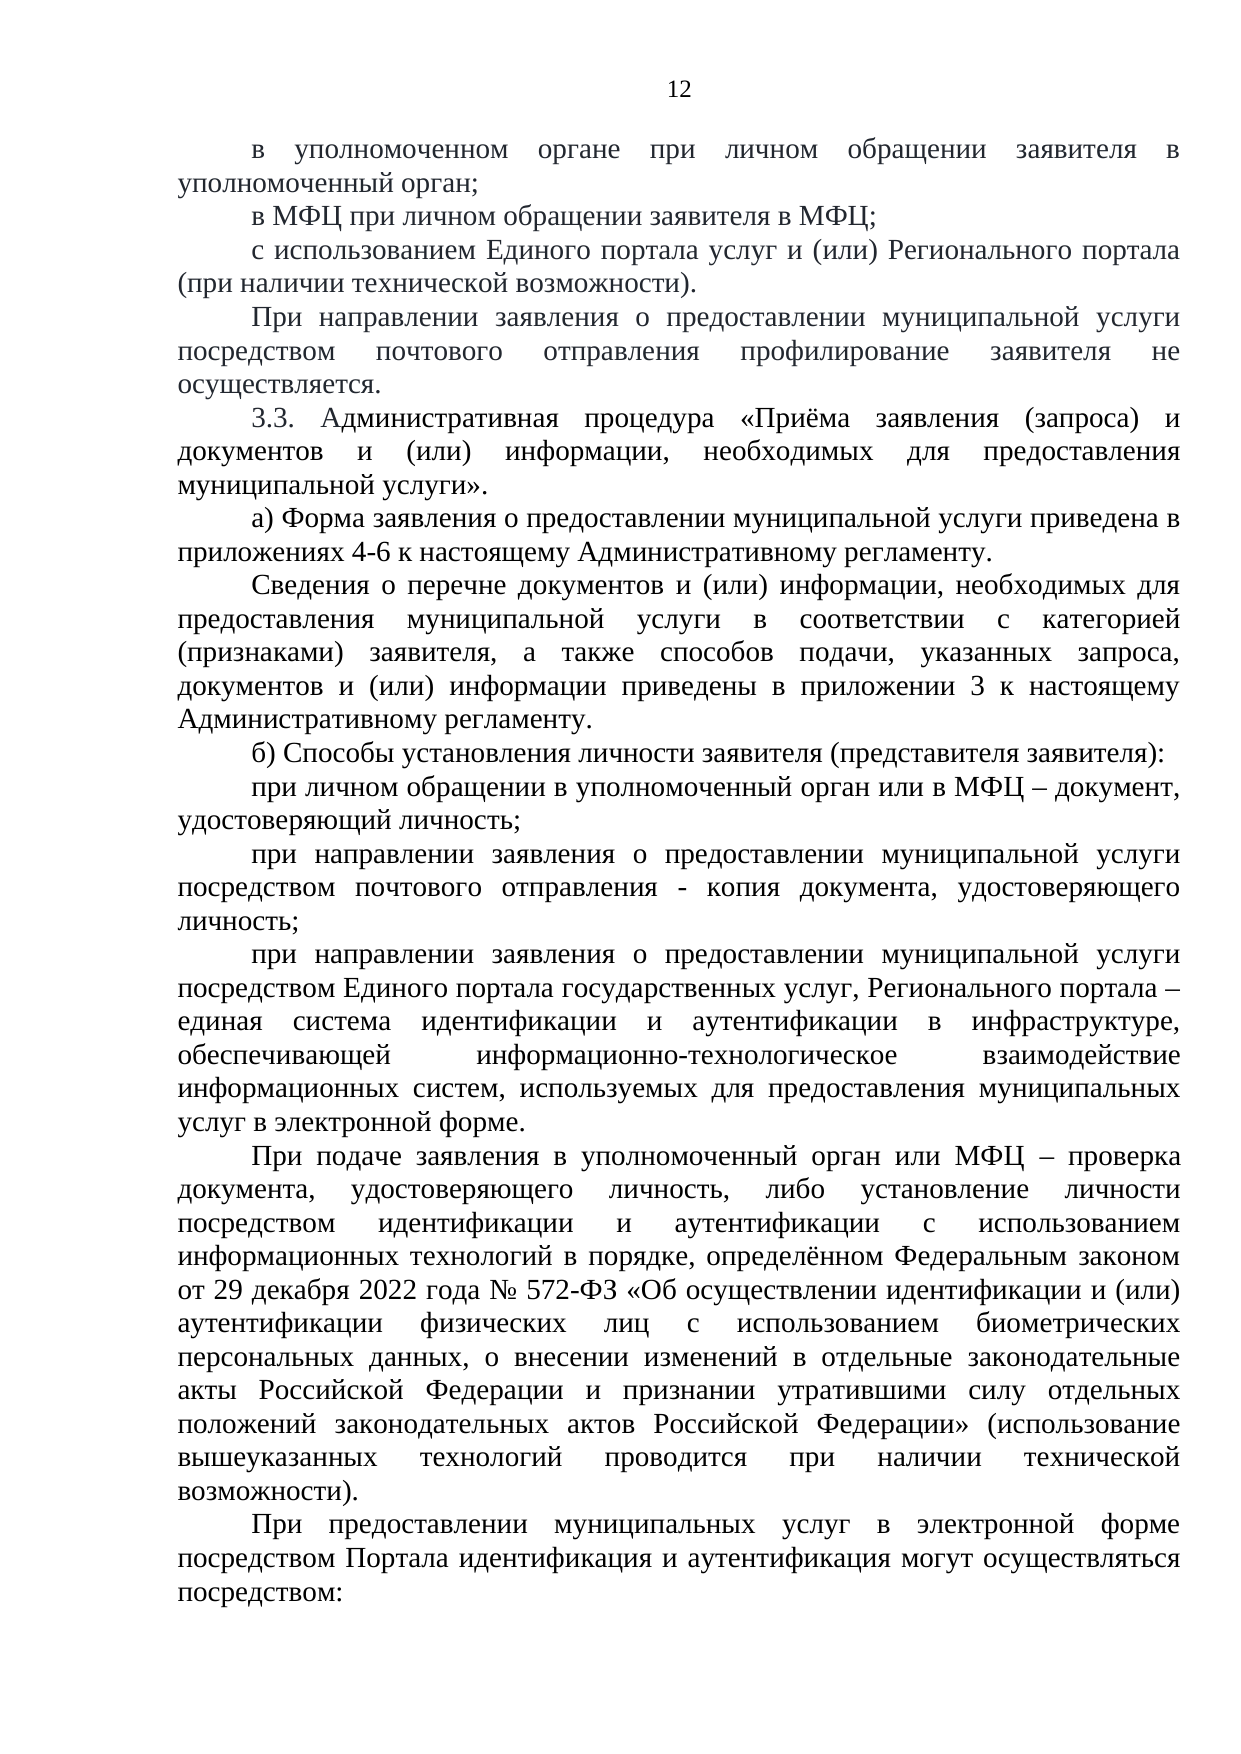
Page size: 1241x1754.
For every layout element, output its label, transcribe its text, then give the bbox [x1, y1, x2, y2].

text При подаче заявления в уполномоченный орган или МФЦ – проверка документа, удостоверяющего личность, либо установление личности посредством идентификации и аутентификации с использованием информационных технологий в порядке, определённом Федеральным законом от 29 декабря 2022 года № 572-ФЗ «Об осуществлении идентификации и (или) аутентификации физических лиц с использованием биометрических персональных данных, о внесении изменений в отдельные законодательные акты Российской Федерации и признании утратившими силу отдельных положений законодательных актов Российской Федерации» (использование вышеуказанных технологий проводится при наличии технической возможности). [177, 1138, 1181, 1507]
text при направлении заявления о предоставлении муниципальной услуги посредством Единого портала государственных услуг, Регионального портала – единая система идентификации и аутентификации в инфраструктуре, обеспечивающей информационно-технологическое взаимодействие информационных систем, используемых для предоставления муниципальных услуг в электронной форме. [177, 936, 1181, 1138]
text При направлении заявления о предоставлении муниципальной услуги посредством почтового отправления профилирование заявителя не осуществляется. [177, 299, 1181, 400]
text при личном обращении в уполномоченный орган или в МФЦ – документ, удостоверяющий личность; [177, 769, 1181, 836]
text б) Способы установления личности заявителя (представителя заявителя): [177, 735, 1181, 769]
text с использованием Единого портала услуг и (или) Регионального портала (при наличии технической возможности). [177, 232, 1181, 299]
text в МФЦ при личном обращении заявителя в МФЦ; [177, 198, 1181, 232]
text Сведения о перечне документов и (или) информации, необходимых для предоставления муниципальной услуги в соответствии с категорией (признаками) заявителя, а также способов подачи, указанных запроса, документов и (или) информации приведены в приложении 3 к настоящему Административному регламенту. [177, 567, 1181, 735]
text в уполномоченном органе при личном обращении заявителя в уполномоченный орган; [177, 131, 1181, 198]
text 3.3. Административная процедура «Приёма заявления (запроса) и документов и (или) информации, необходимых для предоставления муниципальной услуги». [177, 400, 1181, 500]
text При предоставлении муниципальных услуг в электронной форме посредством Портала идентификация и аутентификация могут осуществляться посредством: [177, 1507, 1181, 1607]
text при направлении заявления о предоставлении муниципальной услуги посредством почтового отправления - копия документа, удостоверяющего личность; [177, 836, 1181, 936]
text а) Форма заявления о предоставлении муниципальной услуги приведена в приложениях 4-6 к настоящему Административному регламенту. [177, 500, 1181, 567]
